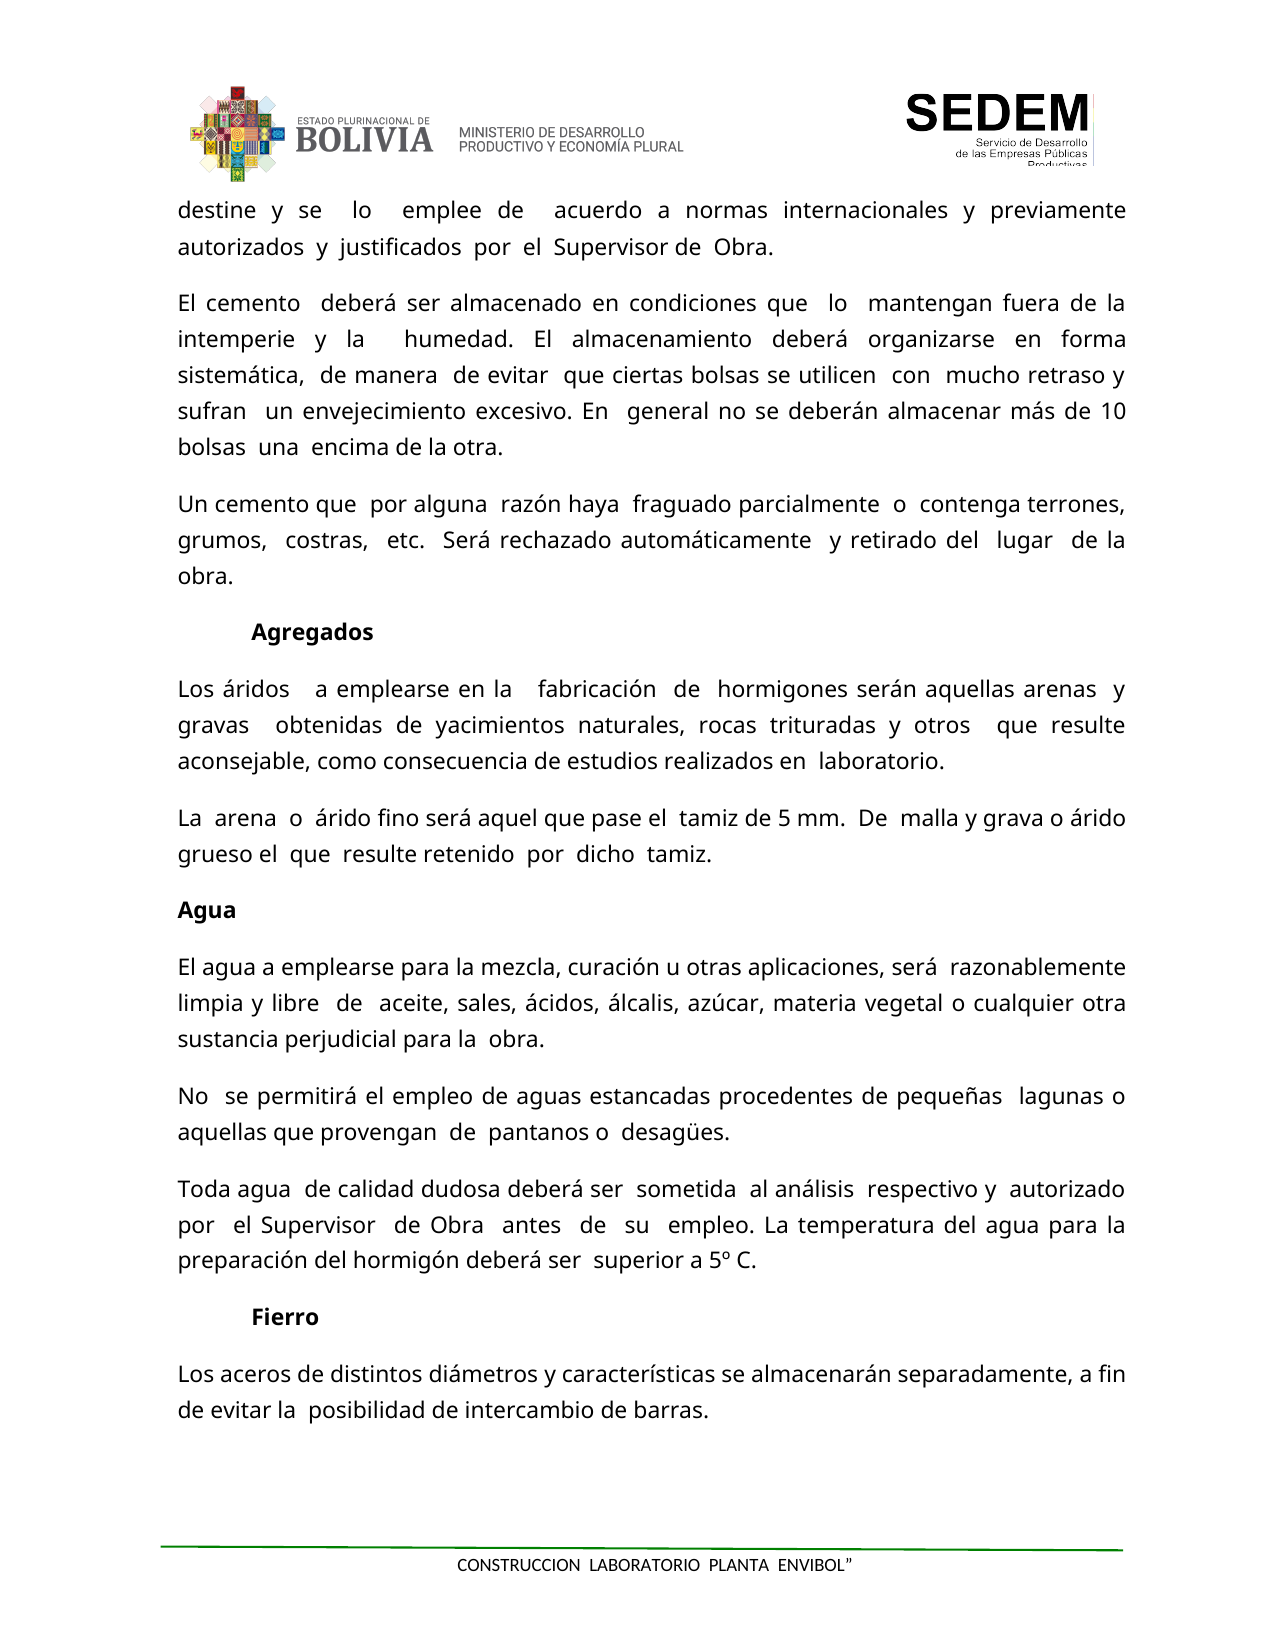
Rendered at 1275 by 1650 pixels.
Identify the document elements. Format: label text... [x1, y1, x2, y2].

text El agua a emplearse para la mezcla, curación u otras aplicaciones, será razonablemente limpia y libre de aceite, sales, ácidos, álcalis, azúcar, materia vegetal o cualquier otra sustancia perjudicial para la obra. [177, 951, 1127, 1054]
picture [177, 73, 684, 195]
text Fierro [177, 1301, 1127, 1332]
text Un cemento que por alguna razón haya fraguado parcialmente o contenga terrones, grumos, costras, etc. Será rechazado automáticamente y retirado del lugar de la obra. [177, 488, 1127, 591]
text Toda agua de calidad dudosa deberá ser sometida al análisis respectivo y autorizado por el Supervisor de Obra antes de su empleo. La temperatura del agua para la preparación del hormigón deberá ser superior a 5º C. [177, 1173, 1127, 1276]
text Los áridos a emplearse en la fabricación de hormigones serán aquellas arenas y gravas obtenidas de yacimientos naturales, rocas trituradas y otros que resulte aconsejable, como consecuencia de estudios realizados en laboratorio. [177, 673, 1127, 776]
text No se permitirá el empleo de aguas estancadas procedentes de pequeñas lagunas o aquellas que provengan de pantanos o desagües. [177, 1080, 1127, 1147]
text Agua [177, 894, 1127, 926]
picture [906, 93, 1094, 166]
text El cemento deberá ser almacenado en condiciones que lo mantengan fuera de la intemperie y la humedad. El almacenamiento deberá organizarse en forma sistemática, de manera de evitar que ciertas bolsas se utilicen con mucho retraso y sufran un envejecimiento excesivo. En general no se deberán almacenar más de 10 bolsas una encima de la otra. [177, 287, 1127, 462]
text Agregados [177, 616, 1127, 648]
text La arena o árido fino será aquel que pase el tamiz de 5 mm. De malla y grava o árido grueso el que resulte retenido por dicho tamiz. [177, 802, 1127, 869]
text Los aceros de distintos diámetros y características se almacenarán separadamente, a fin de evitar la posibilidad de intercambio de barras. [177, 1358, 1127, 1425]
